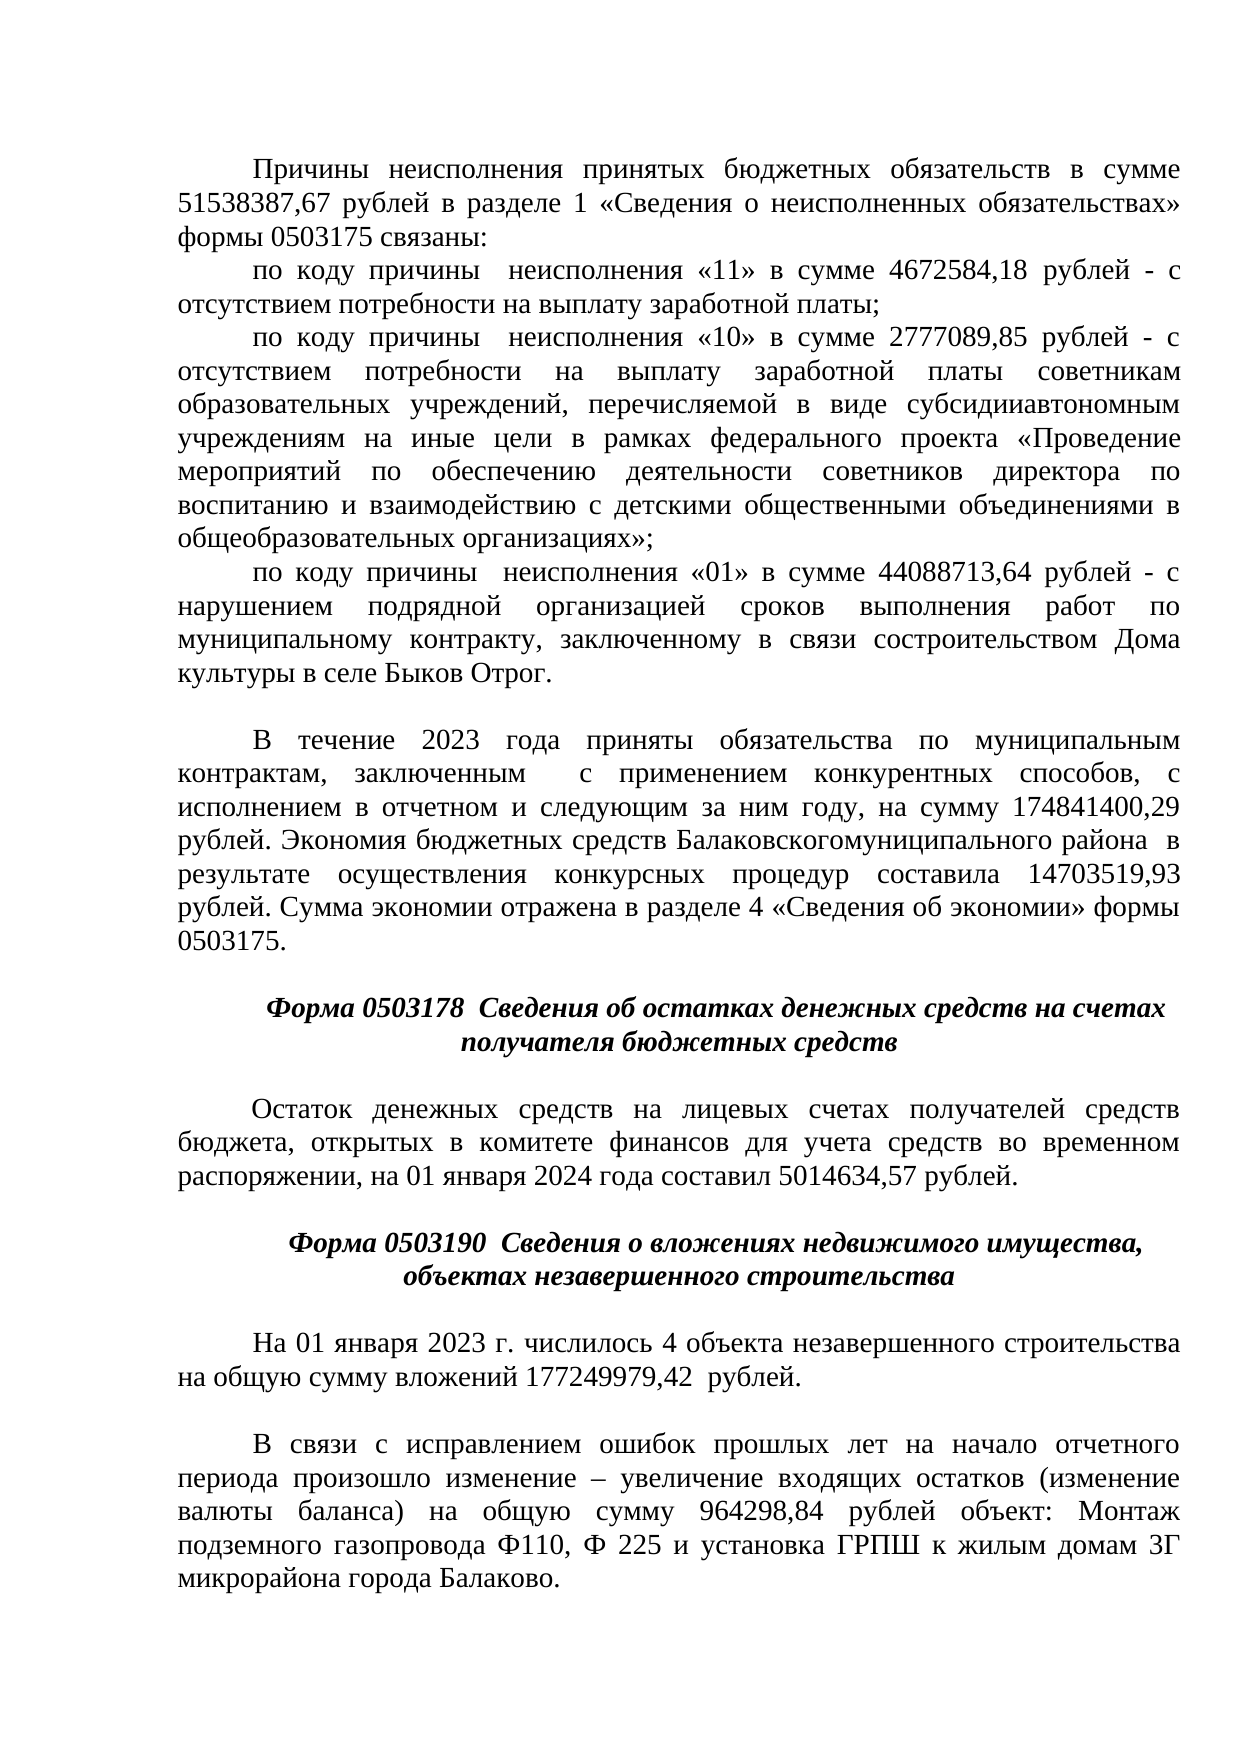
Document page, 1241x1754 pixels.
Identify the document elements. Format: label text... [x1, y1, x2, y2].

text Причины неисполнения принятых бюджетных обязательств в сумме 51538387,67 рублей в разделе 1 «Сведения о неисполненных обязательствах» формы 0503175 связаны: [177, 152, 1181, 252]
text На 01 января 2023 г. числилось 4 объекта незавершенного строительства на общую сумму вложений 177249979,42 рублей. [177, 1326, 1181, 1393]
text Форма 0503178 Сведения об остатках денежных средств на счетах получателя бюджетных средств [177, 990, 1181, 1057]
text Остаток денежных средств на лицевых счетах получателей средств бюджета, открытых в комитете финансов для учета средств во временном распоряжении, на 01 января 2024 года составил 5014634,57 рублей. [177, 1091, 1181, 1191]
text по коду причины неисполнения «11» в сумме 4672584,18 рублей - с отсутствием потребности на выплату заработной платы; [177, 252, 1181, 319]
text В течение 2023 года приняты обязательства по муниципальным контрактам, заключенным с применением конкурентных способов, с исполнением в отчетном и следующим за ним году, на сумму 174841400,29 рублей. Экономия бюджетных средств Балаковскогомуниципального района в результате осуществления конкурсных процедур составила 14703519,93 рублей. Сумма экономии отражена в разделе 4 «Сведения об экономии» формы 0503175. [177, 722, 1181, 957]
text по коду причины неисполнения «10» в сумме 2777089,85 рублей - с отсутствием потребности на выплату заработной платы советникам образовательных учреждений, перечисляемой в виде субсидииавтономным учреждениям на иные цели в рамках федерального проекта «Проведение мероприятий по обеспечению деятельности советников директора по воспитанию и взаимодействию с детскими общественными объединениями в общеобразовательных организациях»; [177, 319, 1181, 554]
text В связи с исправлением ошибок прошлых лет на начало отчетного периода произошло изменение – увеличение входящих остатков (изменение валюты баланса) на общую сумму 964298,84 рублей объект: Монтаж подземного газопровода Ф110, Ф 225 и установка ГРПШ к жилым домам 3Г микрорайона города Балаково. [177, 1426, 1181, 1594]
text по коду причины неисполнения «01» в сумме 44088713,64 рублей - с нарушением подрядной организацией сроков выполнения работ по муниципальному контракту, заключенному в связи состроительством Дома культуры в селе Быков Отрог. [177, 554, 1181, 688]
text Форма 0503190 Сведения о вложениях недвижимого имущества, объектах незавершенного строительства [177, 1225, 1181, 1292]
